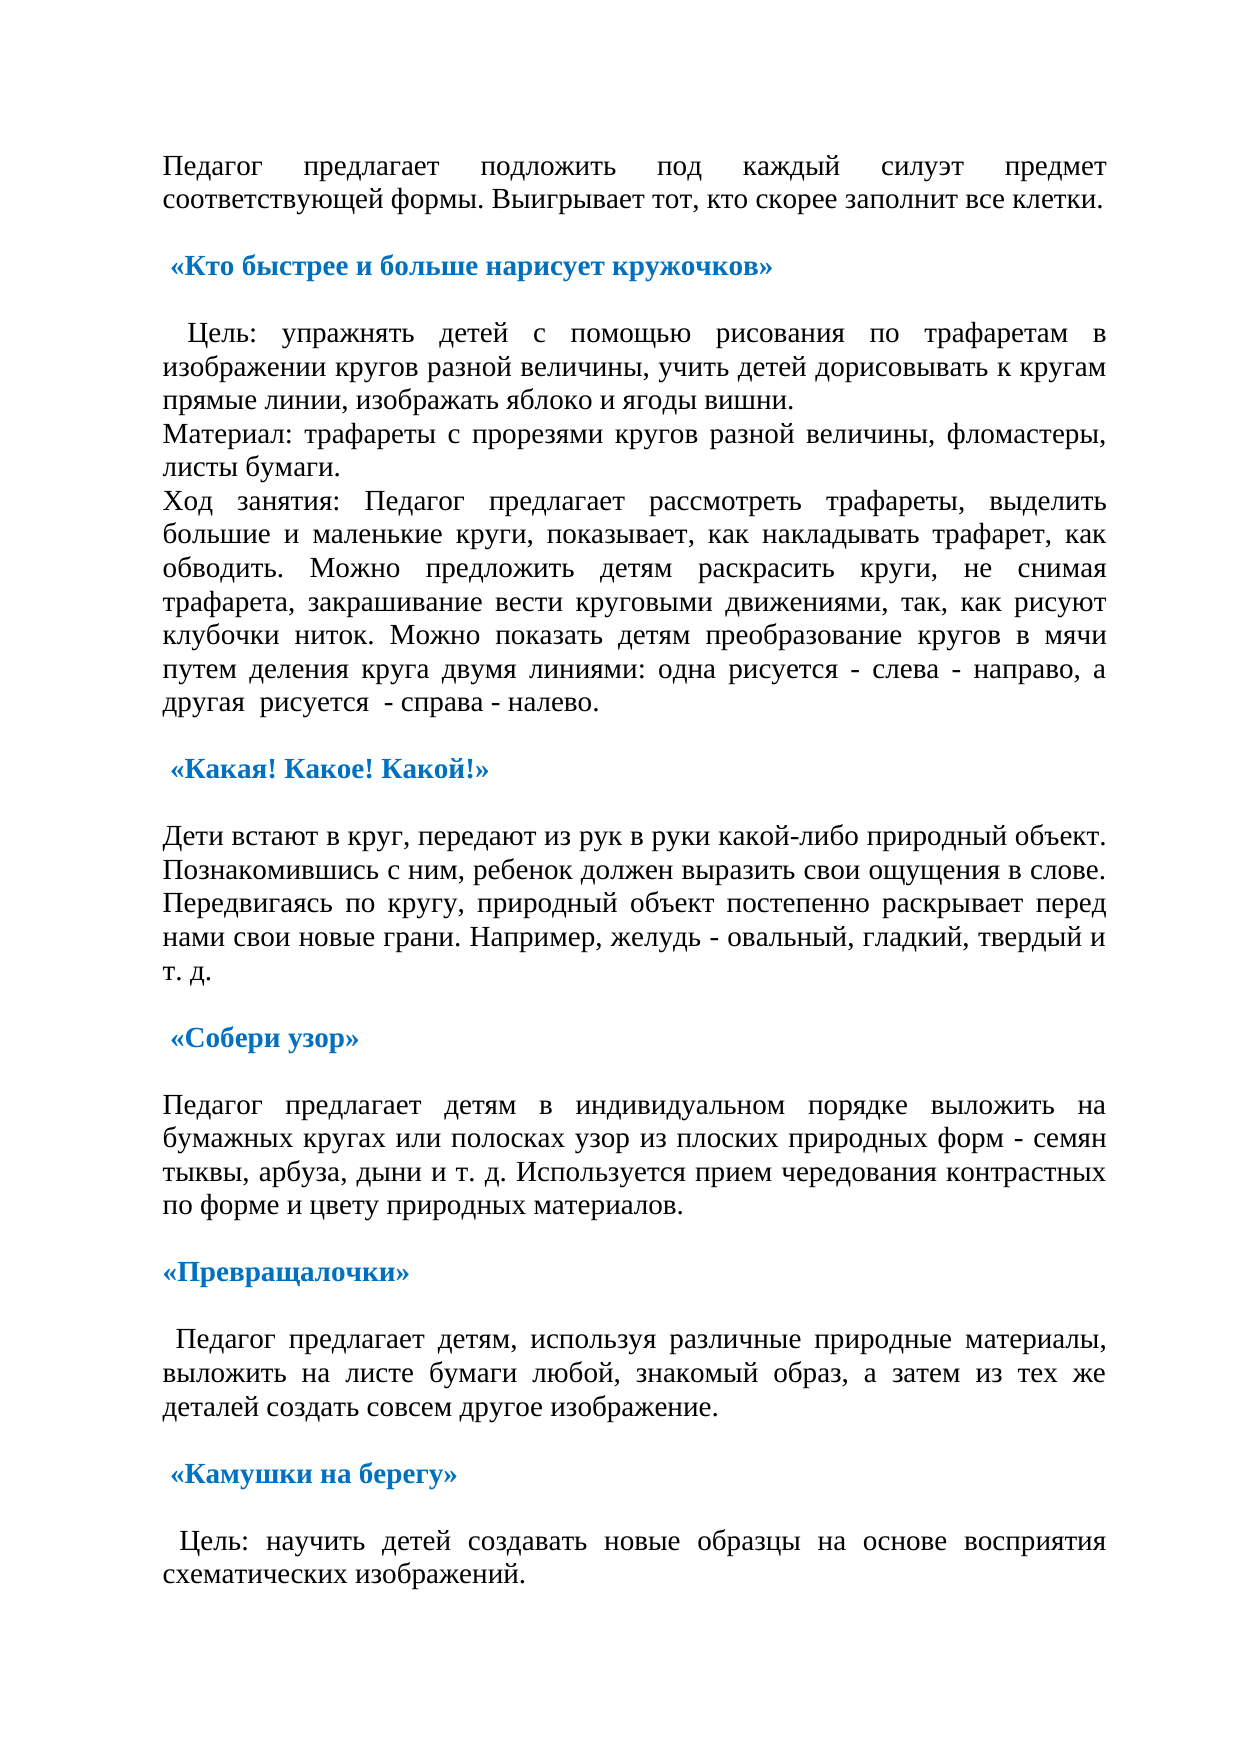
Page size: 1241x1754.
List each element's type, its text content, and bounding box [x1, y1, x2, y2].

text Цель: научить детей создавать новые образцы на основе восприятия схематических изображений. [162, 1523, 1107, 1590]
text «Превращалочки» [162, 1254, 1107, 1288]
text Дети встают в круг, передают из рук в руки какой-либо природный объект. Познакомившись с ним, ребенок должен выразить свои ощущения в слове. Передвигаясь по кругу, природный объект постепенно раскрывает перед нами свои новые грани. Например, желудь - овальный, гладкий, твердый и т. д. [162, 818, 1107, 986]
text Ход занятия: Педагог предлагает рассмотреть трафареты, выделить большие и маленькие круги, показывает, как накладывать трафарет, как обводить. Можно предложить детям раскрасить круги, не снимая трафарета, закрашивание вести круговыми движениями, так, как рисуют клубочки ниток. Можно показать детям преобразование кругов в мячи путем деления круга двумя линиями: одна рисуется - слева - направо, а другая рисуется - справа - налево. [162, 483, 1107, 718]
text Материал: трафареты с прорезями кругов разной величины, фломастеры, листы бумаги. [162, 416, 1107, 483]
text «Кто быстрее и больше нарисует кружочков» [162, 248, 1107, 282]
text Педагог предлагает детям, используя различные природные материалы, выложить на листе бумаги любой, знакомый образ, а затем из тех же деталей создать совсем другое изображение. [162, 1322, 1107, 1422]
text Педагог предлагает детям в индивидуальном порядке выложить на бумажных кругах или полосках узор из плоских природных форм - семян тыквы, арбуза, дыни и т. д. Используется прием чередования контрастных по форме и цвету природных материалов. [162, 1087, 1107, 1221]
text «Камушки на берегу» [162, 1456, 1107, 1489]
text «Собери узор» [162, 1020, 1107, 1053]
text «Какая! Какое! Какой!» [162, 751, 1107, 785]
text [162, 148, 1107, 215]
text Цель: упражнять детей с помощью рисования по трафаретам в изображении кругов разной величины, учить детей дорисовывать к кругам прямые линии, изображать яблоко и ягоды вишни. [162, 315, 1107, 416]
